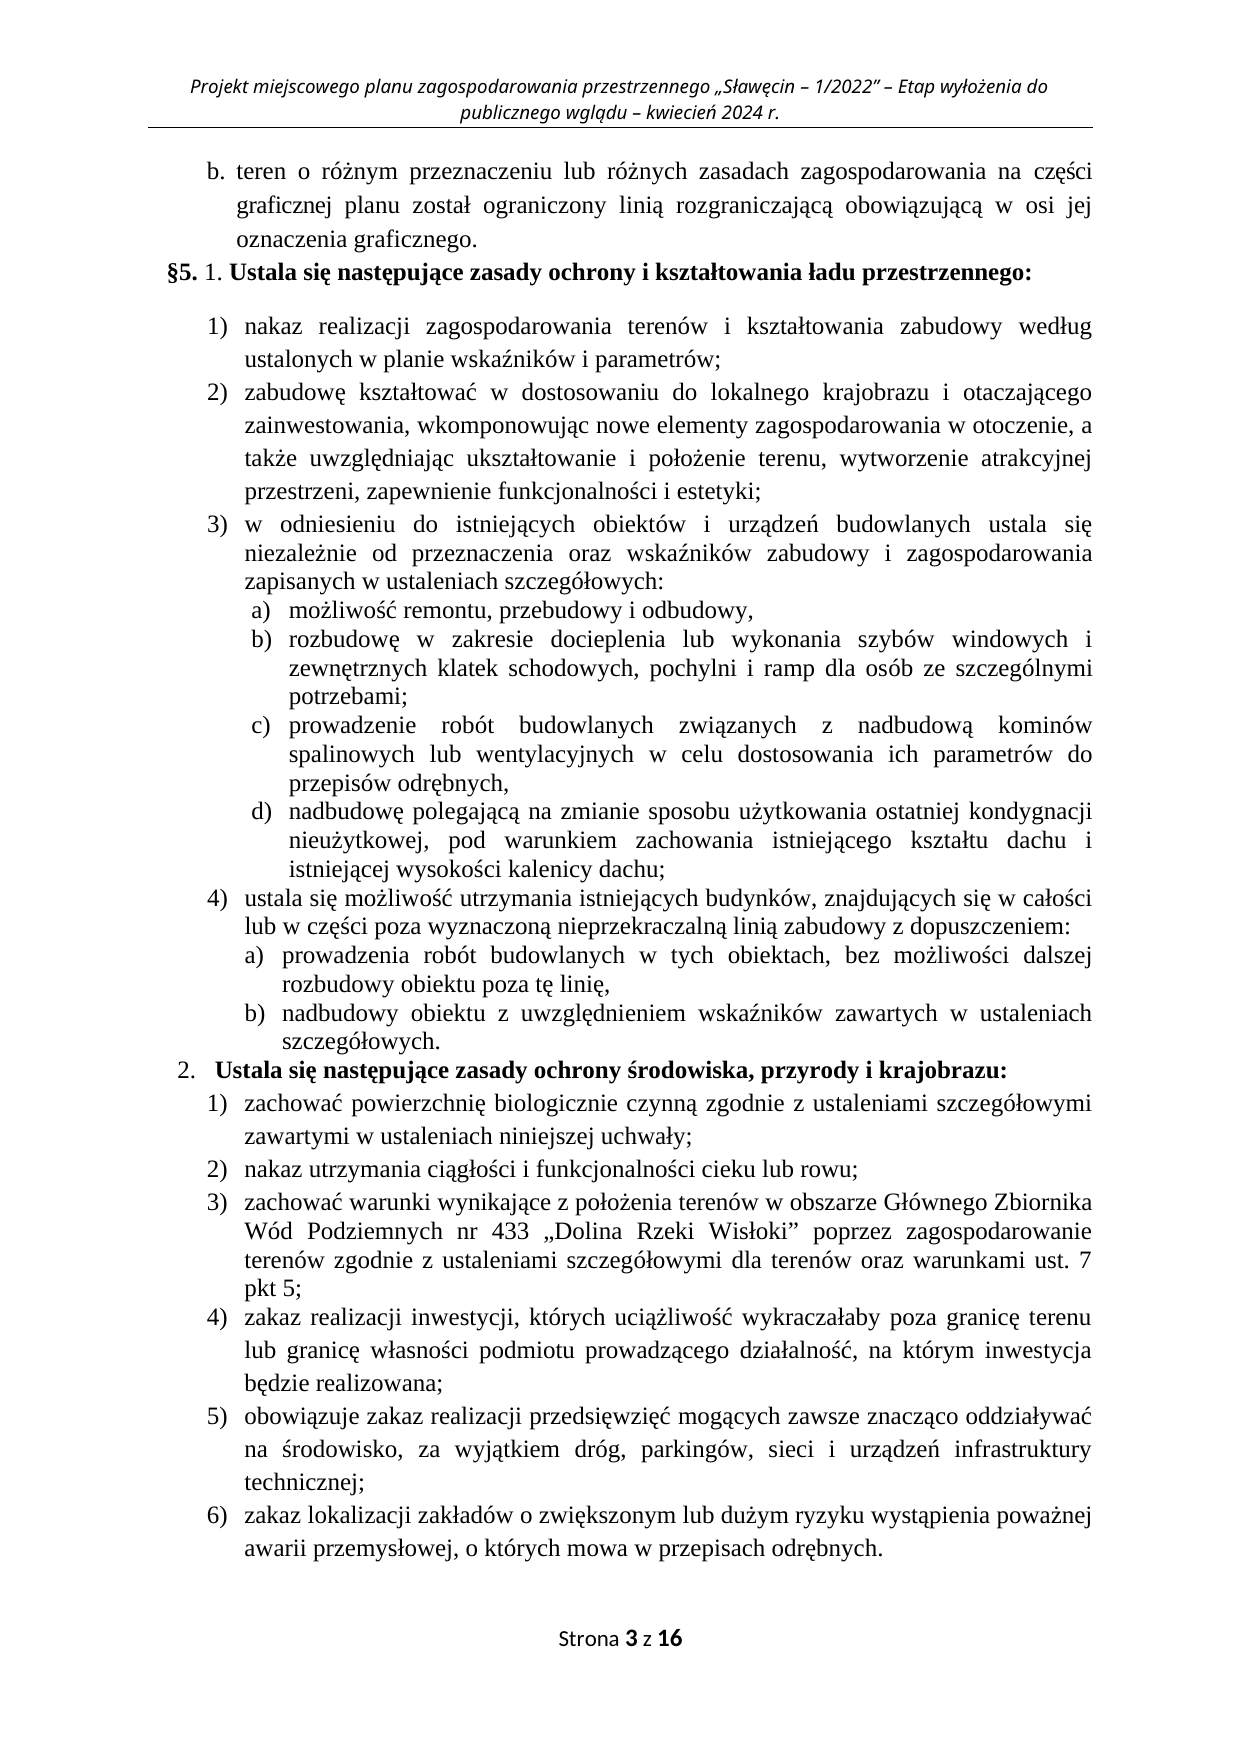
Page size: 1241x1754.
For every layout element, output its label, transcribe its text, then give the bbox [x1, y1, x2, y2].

list nadbudowy obiektu z uwzględnieniem wskaźników zawartych w ustaleniach szczegółowych. [244, 998, 1093, 1055]
text §5. 1. Ustala się następujące zasady ochrony i kształtowania ładu przestrzennego: [166, 257, 1093, 286]
list nakaz utrzymania ciągłości i funkcjonalności cieku lub rowu; [207, 1154, 1093, 1183]
list w odniesieniu do istniejących obiektów i urządzeń budowlanych ustala się niezależnie od przeznaczenia oraz wskaźników zabudowy i zagospodarowania zapisanych w ustaleniach szczegółowych: [207, 509, 1093, 595]
list nakaz realizacji zagospodarowania terenów i kształtowania zabudowy według ustalonych w planie wskaźników i parametrów; [207, 311, 1093, 373]
list możliwość remontu, przebudowy i odbudowy, [251, 595, 1093, 624]
list zachować warunki wynikające z położenia terenów w obszarze Głównego Zbiornika Wód Podziemnych nr 433 „Dolina Rzeki Wisłoki” poprzez zagospodarowanie terenów zgodnie z ustaleniami szczegółowymi dla terenów oraz warunkami ust. 7 pkt 5; [207, 1187, 1093, 1302]
list Ustala się następujące zasady ochrony środowiska, przyrody i krajobrazu: [177, 1055, 1093, 1084]
list zabudowę kształtować w dostosowaniu do lokalnego krajobrazu i otaczającego zainwestowania, wkomponowując nowe elementy zagospodarowania w otoczenie, a także uwzględniając ukształtowanie i położenie terenu, wytworzenie atrakcyjnej przestrzeni, zapewnienie funkcjonalności i estetyki; [207, 377, 1093, 505]
list teren o różnym przeznaczeniu lub różnych zasadach zagospodarowania na części graficznej planu został ograniczony linią rozgraniczającą obowiązującą w osi jej oznaczenia graficznego. [207, 156, 1093, 253]
list zakaz lokalizacji zakładów o zwiększonym lub dużym ryzyku wystąpienia poważnej awarii przemysłowej, o których mowa w przepisach odrębnych. [207, 1500, 1093, 1562]
list nadbudowę polegającą na zmianie sposobu użytkowania ostatniej kondygnacji nieużytkowej, pod warunkiem zachowania istniejącego kształtu dachu i istniejącej wysokości kalenicy dachu; [251, 796, 1093, 883]
list prowadzenia robót budowlanych w tych obiektach, bez możliwości dalszej rozbudowy obiektu poza tę linię, [244, 940, 1093, 998]
list prowadzenie robót budowlanych związanych z nadbudową kominów spalinowych lub wentylacyjnych w celu dostosowania ich parametrów do przepisów odrębnych, [251, 710, 1093, 796]
list ustala się możliwość utrzymania istniejących budynków, znajdujących się w całości lub w części poza wyznaczoną nieprzekraczalną linią zabudowy z dopuszczeniem: [207, 883, 1093, 940]
list obowiązuje zakaz realizacji przedsięwzięć mogących zawsze znacząco oddziaływać na środowisko, za wyjątkiem dróg, parkingów, sieci i urządzeń infrastruktury technicznej; [207, 1401, 1093, 1496]
list zachować powierzchnię biologicznie czynną zgodnie z ustaleniami szczegółowymi zawartymi w ustaleniach niniejszej uchwały; [207, 1088, 1093, 1150]
list zakaz realizacji inwestycji, których uciążliwość wykraczałaby poza granicę terenu lub granicę własności podmiotu prowadzącego działalność, na którym inwestycja będzie realizowana; [207, 1302, 1093, 1397]
list rozbudowę w zakresie docieplenia lub wykonania szybów windowych i zewnętrznych klatek schodowych, pochylni i ramp dla osób ze szczególnymi potrzebami; [251, 624, 1093, 710]
